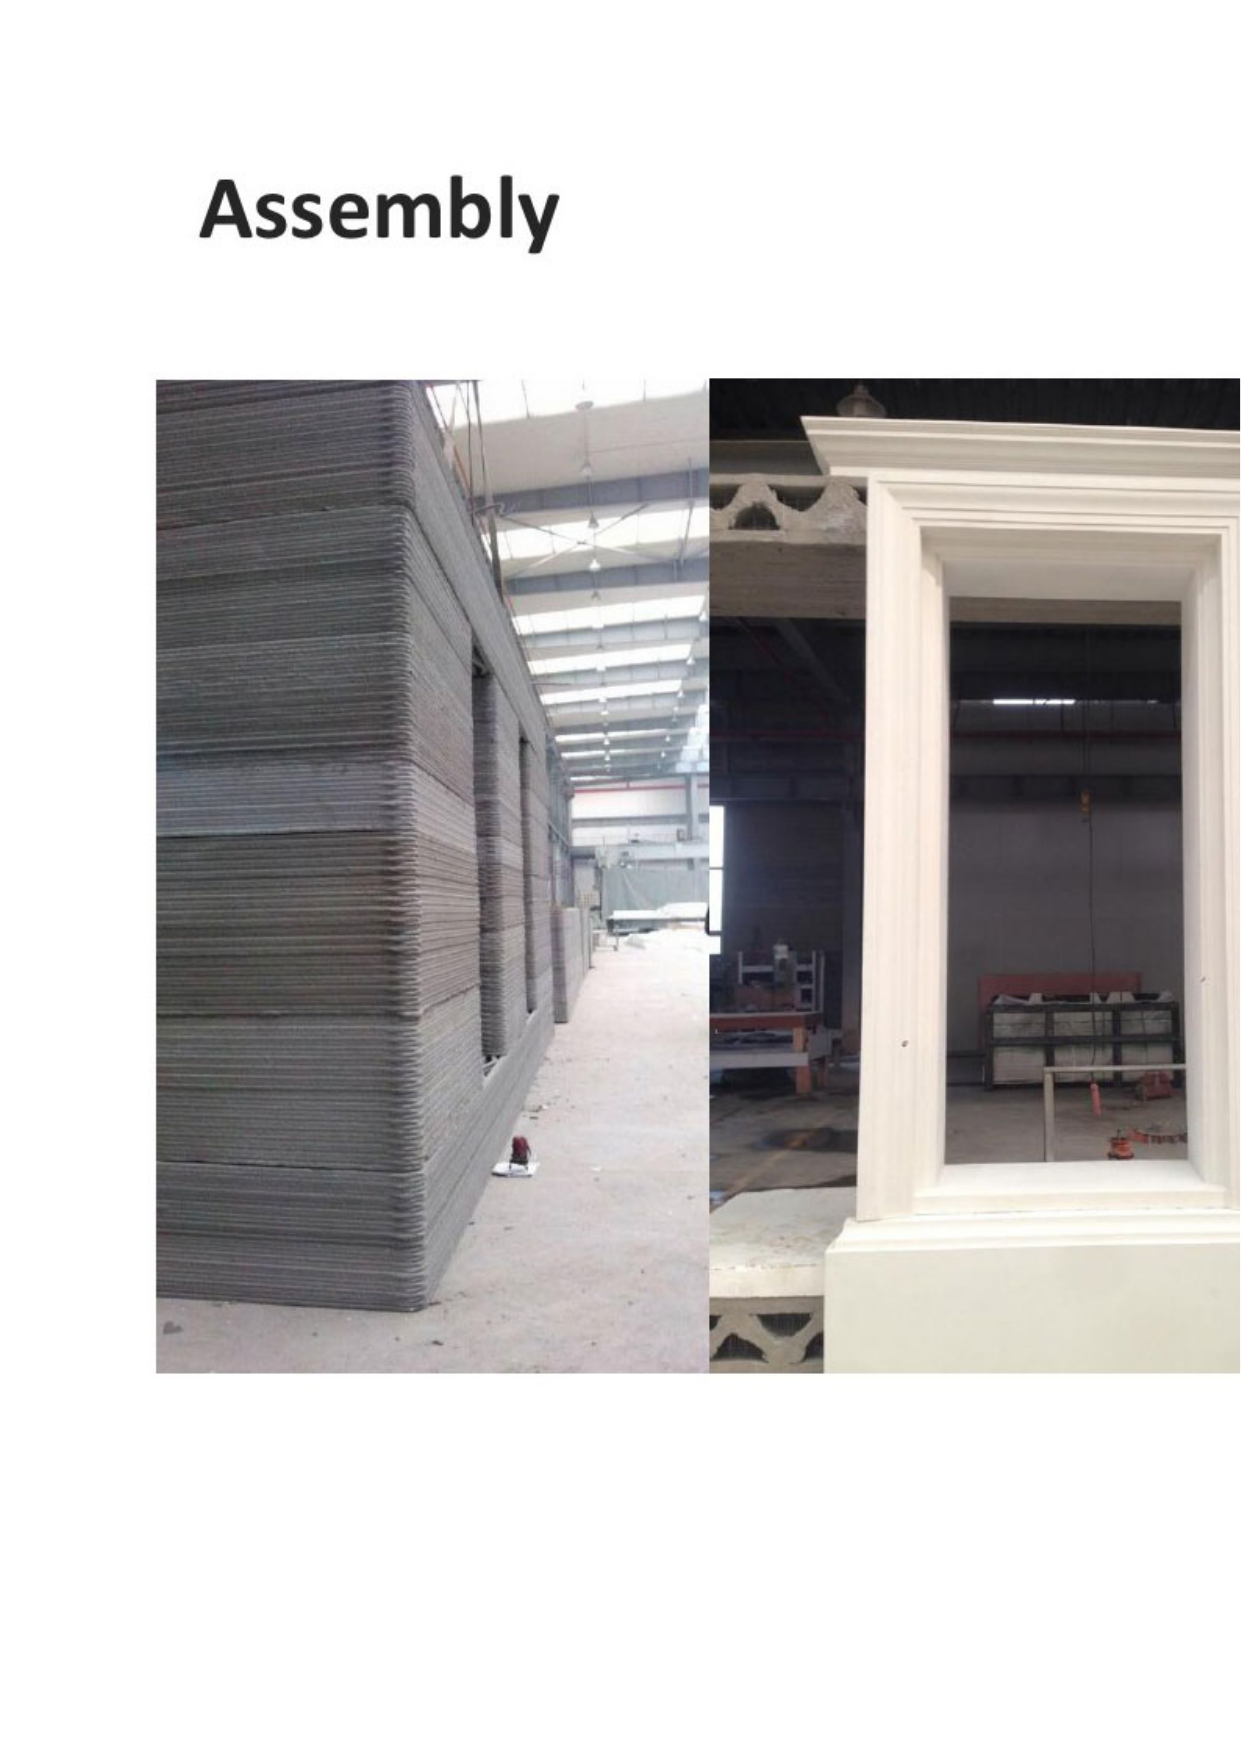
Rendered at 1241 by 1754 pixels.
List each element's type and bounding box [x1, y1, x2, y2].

picture [147, 147, 1241, 1391]
